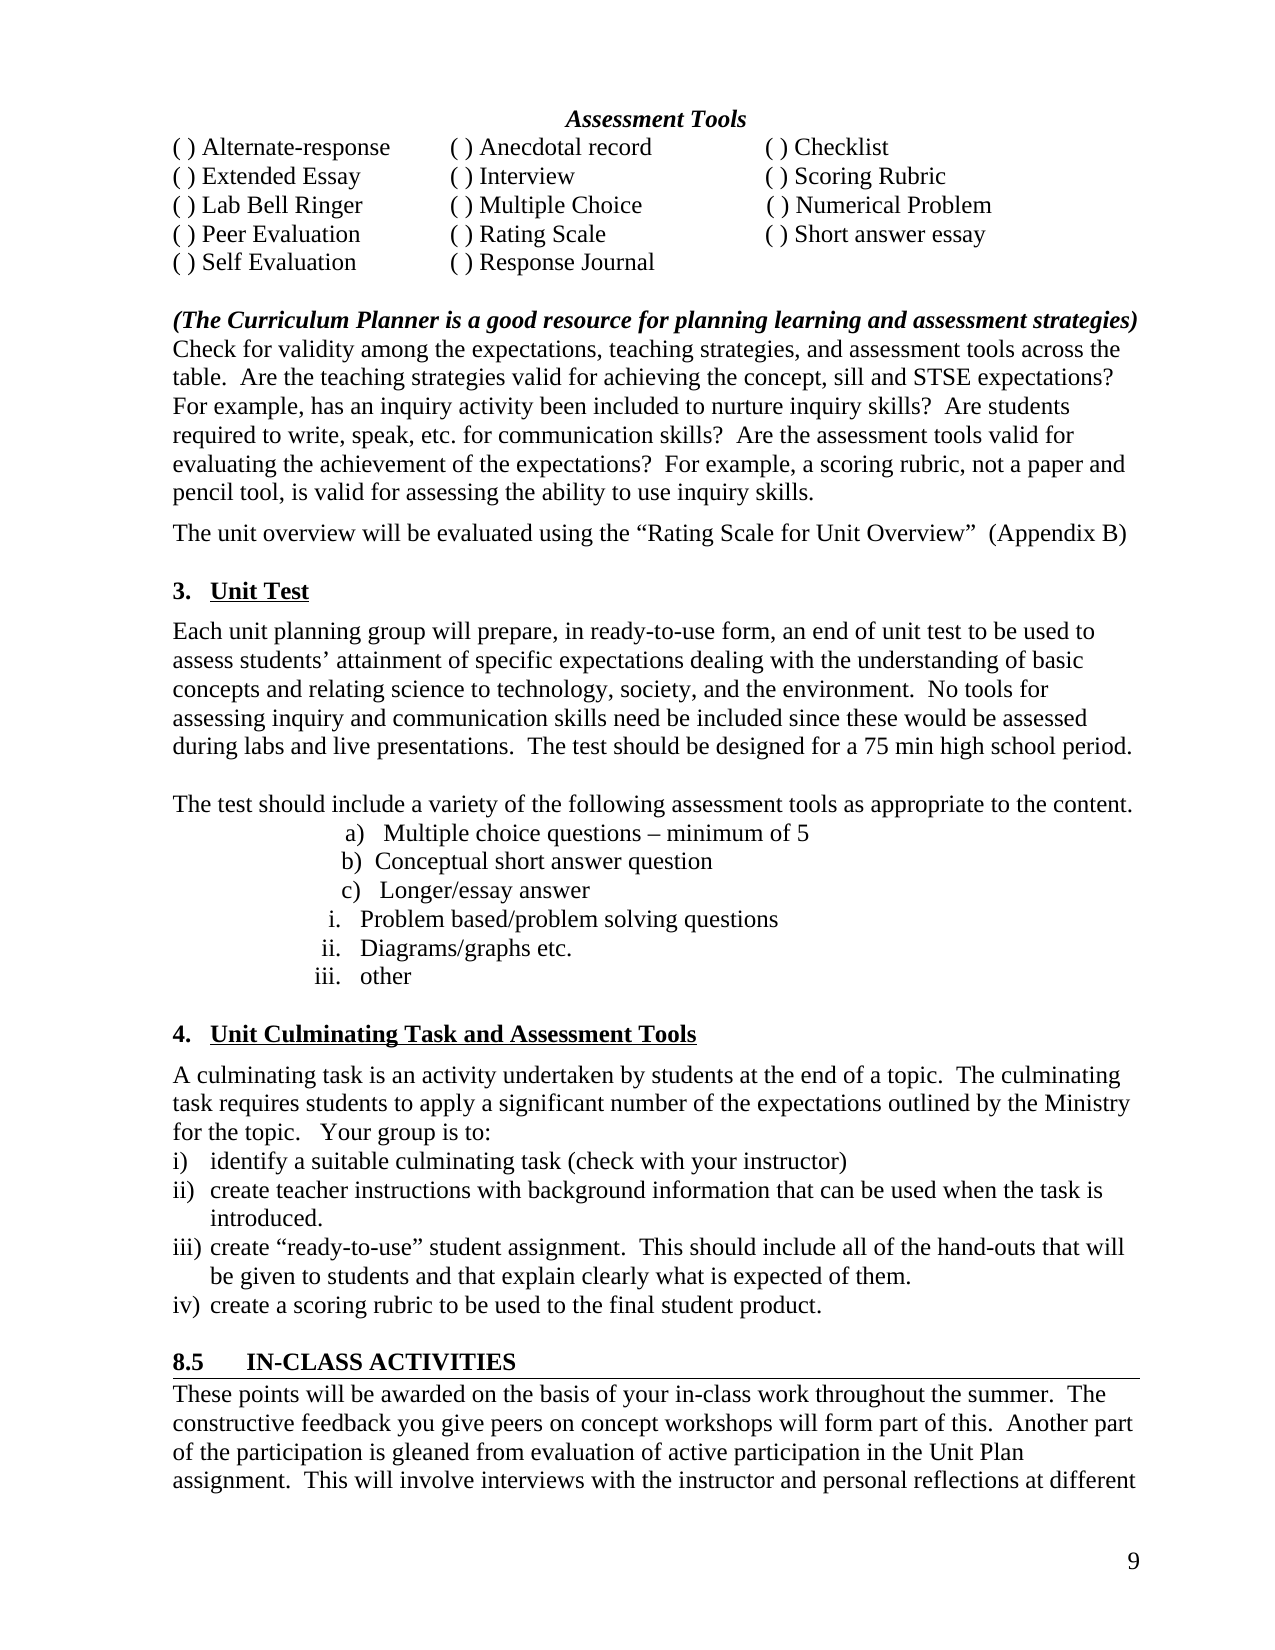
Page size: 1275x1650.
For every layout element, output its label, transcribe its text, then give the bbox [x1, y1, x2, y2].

text ( ) Peer Evaluation ( ) Rating Scale ( ) Short answer essay [172, 219, 1140, 247]
list Diagrams/graphs etc. [341, 933, 1140, 961]
list Problem based/problem solving questions [341, 904, 1140, 933]
text A culminating task is an activity undertaken by students at the end of a topic. The culminating task requires students to apply a significant number of the expectations outlined by the Ministry for the topic. Your group is to: [172, 1060, 1140, 1146]
list identify a suitable culminating task (check with your instructor) [172, 1146, 1140, 1175]
list Unit Test [172, 576, 1140, 604]
text ( ) Extended Essay ( ) Interview ( ) Scoring Rubric [172, 161, 1140, 190]
text The test should include a variety of the following assessment tools as appropriate to the content. a) Multiple choice questions – minimum of 5 [172, 789, 1140, 846]
list create a scoring rubric to be used to the final student product. [172, 1290, 1140, 1318]
subtitle 8.5 IN-CLASS ACTIVITIES [172, 1347, 1140, 1379]
text Each unit planning group will prepare, in ready-to-use form, an end of unit test to be used to assess students’ attainment of specific expectations dealing with the understanding of basic concepts and relating science to technology, society, and the environment. No tools for assessing inquiry and communication skills need be included since these would be assessed during labs and live presentations. The test should be designed for a 75 min high school period. [172, 616, 1140, 760]
list create teacher instructions with background information that can be used when the task is introduced. [172, 1175, 1140, 1232]
list create “ready-to-use” student assignment. This should include all of the hand-outs that will be given to students and that explain clearly what is expected of them. [172, 1232, 1140, 1290]
text b) Conceptual short answer question [341, 846, 1140, 875]
list other [341, 961, 1140, 990]
text ( ) Alternate-response ( ) Anecdotal record ( ) Checklist [172, 132, 1140, 161]
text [172, 1379, 1140, 1494]
text Check for validity among the expectations, teaching strategies, and assessment tools across the table. Are the teaching strategies valid for achieving the concept, sill and STSE expectations? For example, has an inquiry activity been included to nurture inquiry skills? Are students required to write, speak, etc. for communication skills? Are the assessment tools valid for evaluating the achievement of the expectations? For example, a scoring rubric, not a paper and pencil tool, is valid for assessing the ability to use inquiry skills. [172, 334, 1140, 506]
text (The Curriculum Planner is a good resource for planning learning and assessment strategies) [172, 305, 1140, 334]
list Unit Culminating Task and Assessment Tools [172, 1019, 1140, 1048]
text Assessment Tools [172, 104, 1140, 132]
text c) Longer/essay answer [341, 875, 1140, 904]
text The unit overview will be evaluated using the “Rating Scale for Unit Overview” (Appendix B) [172, 518, 1140, 547]
text ( ) Lab Bell Ringer ( ) Multiple Choice ( ) Numerical Problem [172, 190, 1140, 219]
text ( ) Self Evaluation ( ) Response Journal [172, 247, 1140, 276]
